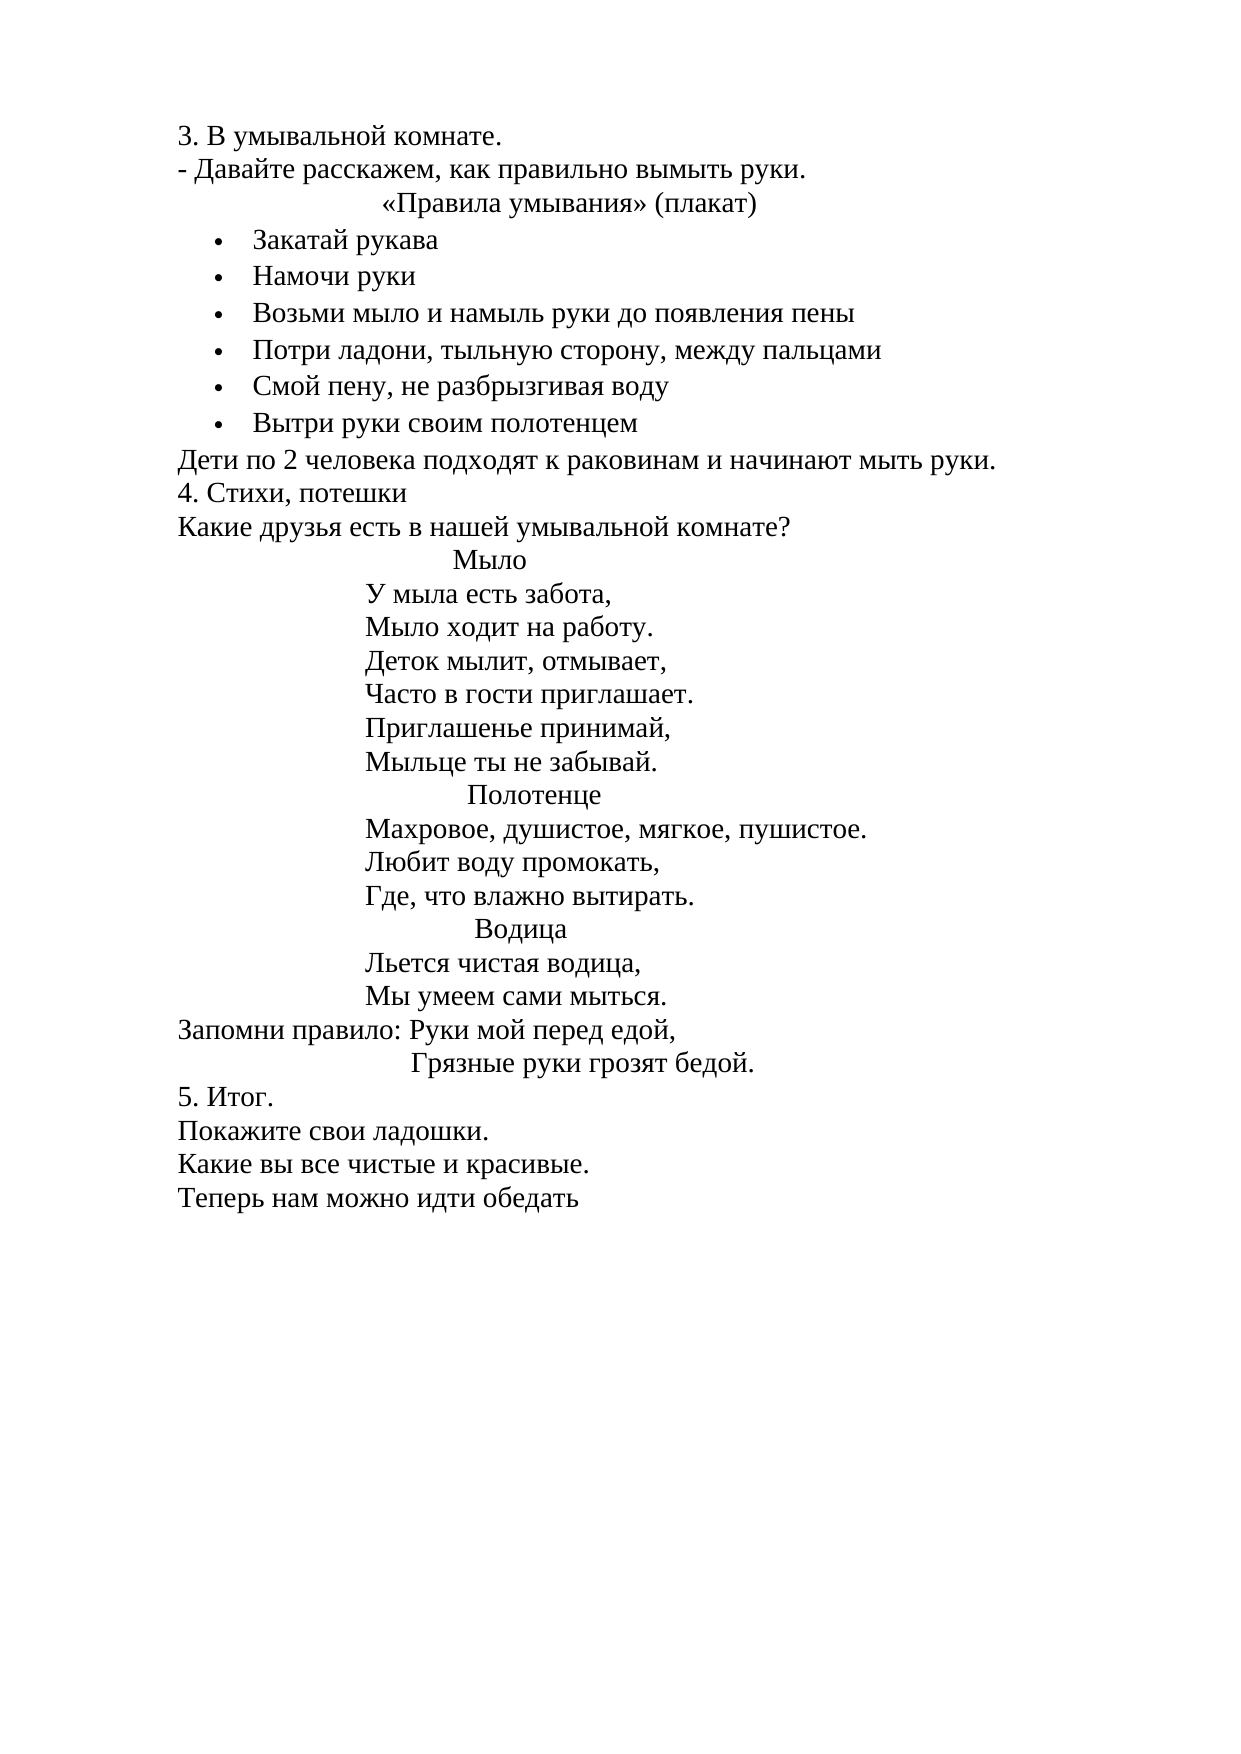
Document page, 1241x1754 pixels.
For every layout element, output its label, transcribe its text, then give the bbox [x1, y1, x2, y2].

text Мыльце ты не забывай. [177, 744, 1152, 777]
text - Давайте расскажем, как правильно вымыть руки. [177, 152, 1152, 185]
text Приглашенье принимай, [177, 710, 1152, 744]
text Мыло [177, 542, 1152, 576]
text Какие вы все чистые и красивые. [177, 1146, 1152, 1180]
text Покажите свои ладошки. [177, 1113, 1152, 1146]
text Какие друзья есть в нашей умывальной комнате? [177, 509, 1152, 542]
text Льется чистая водица, [177, 945, 1152, 978]
list Вытри руки своим полотенцем [215, 405, 1152, 439]
text 4. Стихи, потешки [177, 475, 1152, 509]
text Часто в гости приглашает. [177, 677, 1152, 710]
text Водица [177, 911, 1152, 945]
list Намочи руки [215, 258, 1152, 292]
text Деток мылит, отмывает, [177, 643, 1152, 677]
text Дети по 2 человека подходят к раковинам и начинают мыть руки. [177, 442, 1152, 475]
list Смой пену, не разбрызгивая воду [215, 368, 1152, 402]
text Любит воду промокать, [177, 844, 1152, 878]
list Потри ладони, тыльную сторону, между пальцами [215, 332, 1152, 365]
text Полотенце [177, 777, 1152, 811]
text «Правила умывания» (плакат) [177, 185, 1152, 219]
text Махровое, душистое, мягкое, пушистое. [177, 811, 1152, 844]
text Теперь нам можно идти обедать [177, 1180, 1152, 1213]
text Грязные руки грозят бедой. [177, 1046, 1152, 1079]
list Возьми мыло и намыль руки до появления пены [215, 295, 1152, 329]
list Закатай рукава [215, 222, 1152, 255]
text Запомни правило: Руки мой перед едой, [177, 1012, 1152, 1046]
text 3. В умывальной комнате. [177, 118, 1152, 152]
text 5. Итог. [177, 1079, 1152, 1113]
text Мыло ходит на работу. [177, 609, 1152, 643]
text Где, что влажно вытирать. [177, 878, 1152, 911]
text У мыла есть забота, [177, 576, 1152, 609]
text Мы умеем сами мыться. [177, 978, 1152, 1012]
